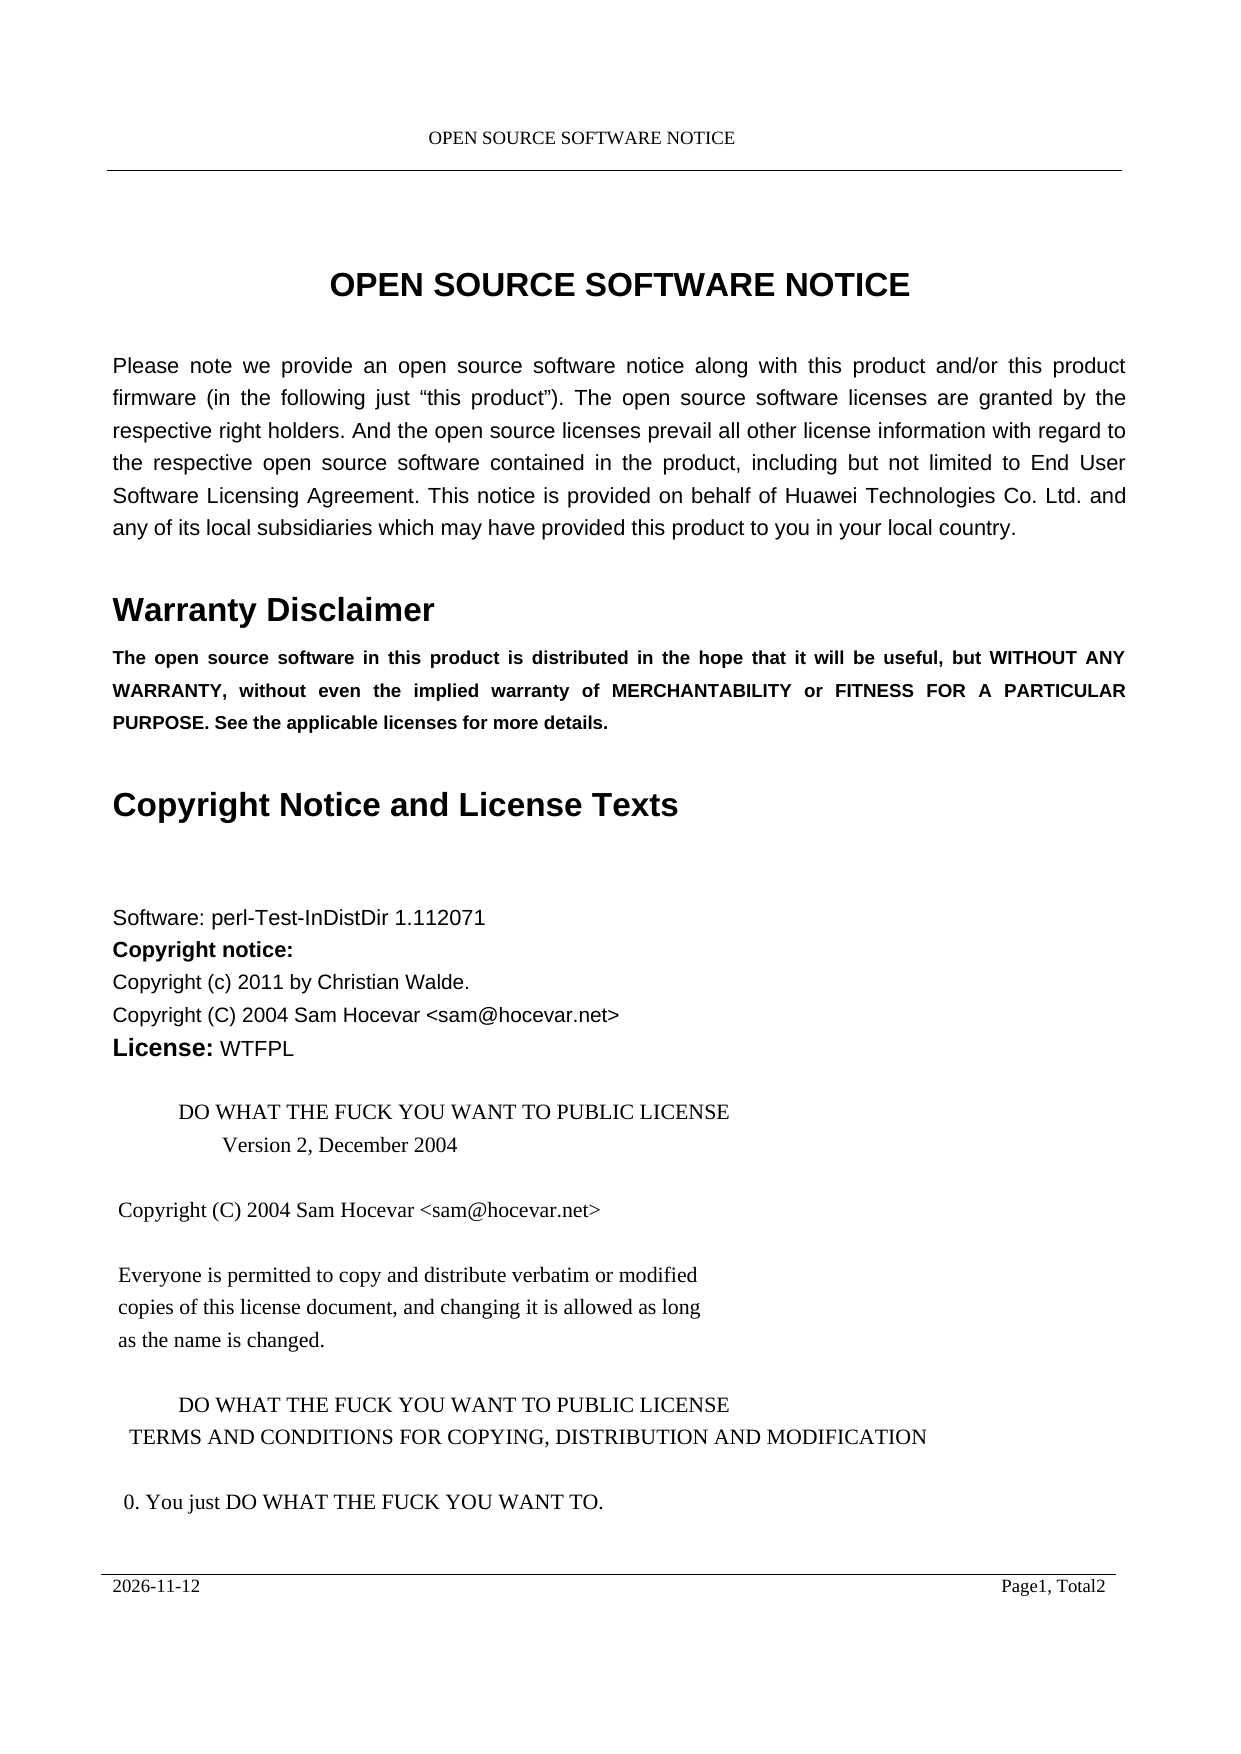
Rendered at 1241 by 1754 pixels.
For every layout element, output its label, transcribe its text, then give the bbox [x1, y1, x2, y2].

text Copyright Notice and License Texts [112, 771, 1128, 836]
text Copyright notice: [112, 933, 1128, 966]
text OPEN SOURCE SOFTWARE NOTICE [112, 251, 1128, 316]
text The open source software in this product is distributed in the hope that it will be useful, but WITHOUT ANY WARRANTY, without even the implied warranty of MERCHANTABILITY or FITNESS FOR A PARTICULAR PURPOSE. See the applicable licenses for more details. [112, 641, 1128, 739]
text Warranty Disclaimer [112, 576, 1128, 641]
text Copyright (C) 2004 Sam Hocevar <sam@hocevar.net> [112, 998, 1128, 1031]
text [112, 1031, 1128, 1518]
text Copyright (c) 2011 by Christian Walde. [112, 966, 1128, 998]
text Please note we provide an open source software notice along with this product and/or this product firmware (in the following just “this product”). The open source software licenses are granted by the respective right holders. And the open source licenses prevail all other license information with regard to the respective open source software contained in the product, including but not limited to End User Software Licensing Agreement. This notice is provided on behalf of Huawei Technologies Co. Ltd. and any of its local subsidiaries which may have provided this product to you in your local country. [112, 349, 1128, 544]
text Software: perl-Test-InDistDir 1.112071 [112, 901, 1128, 933]
